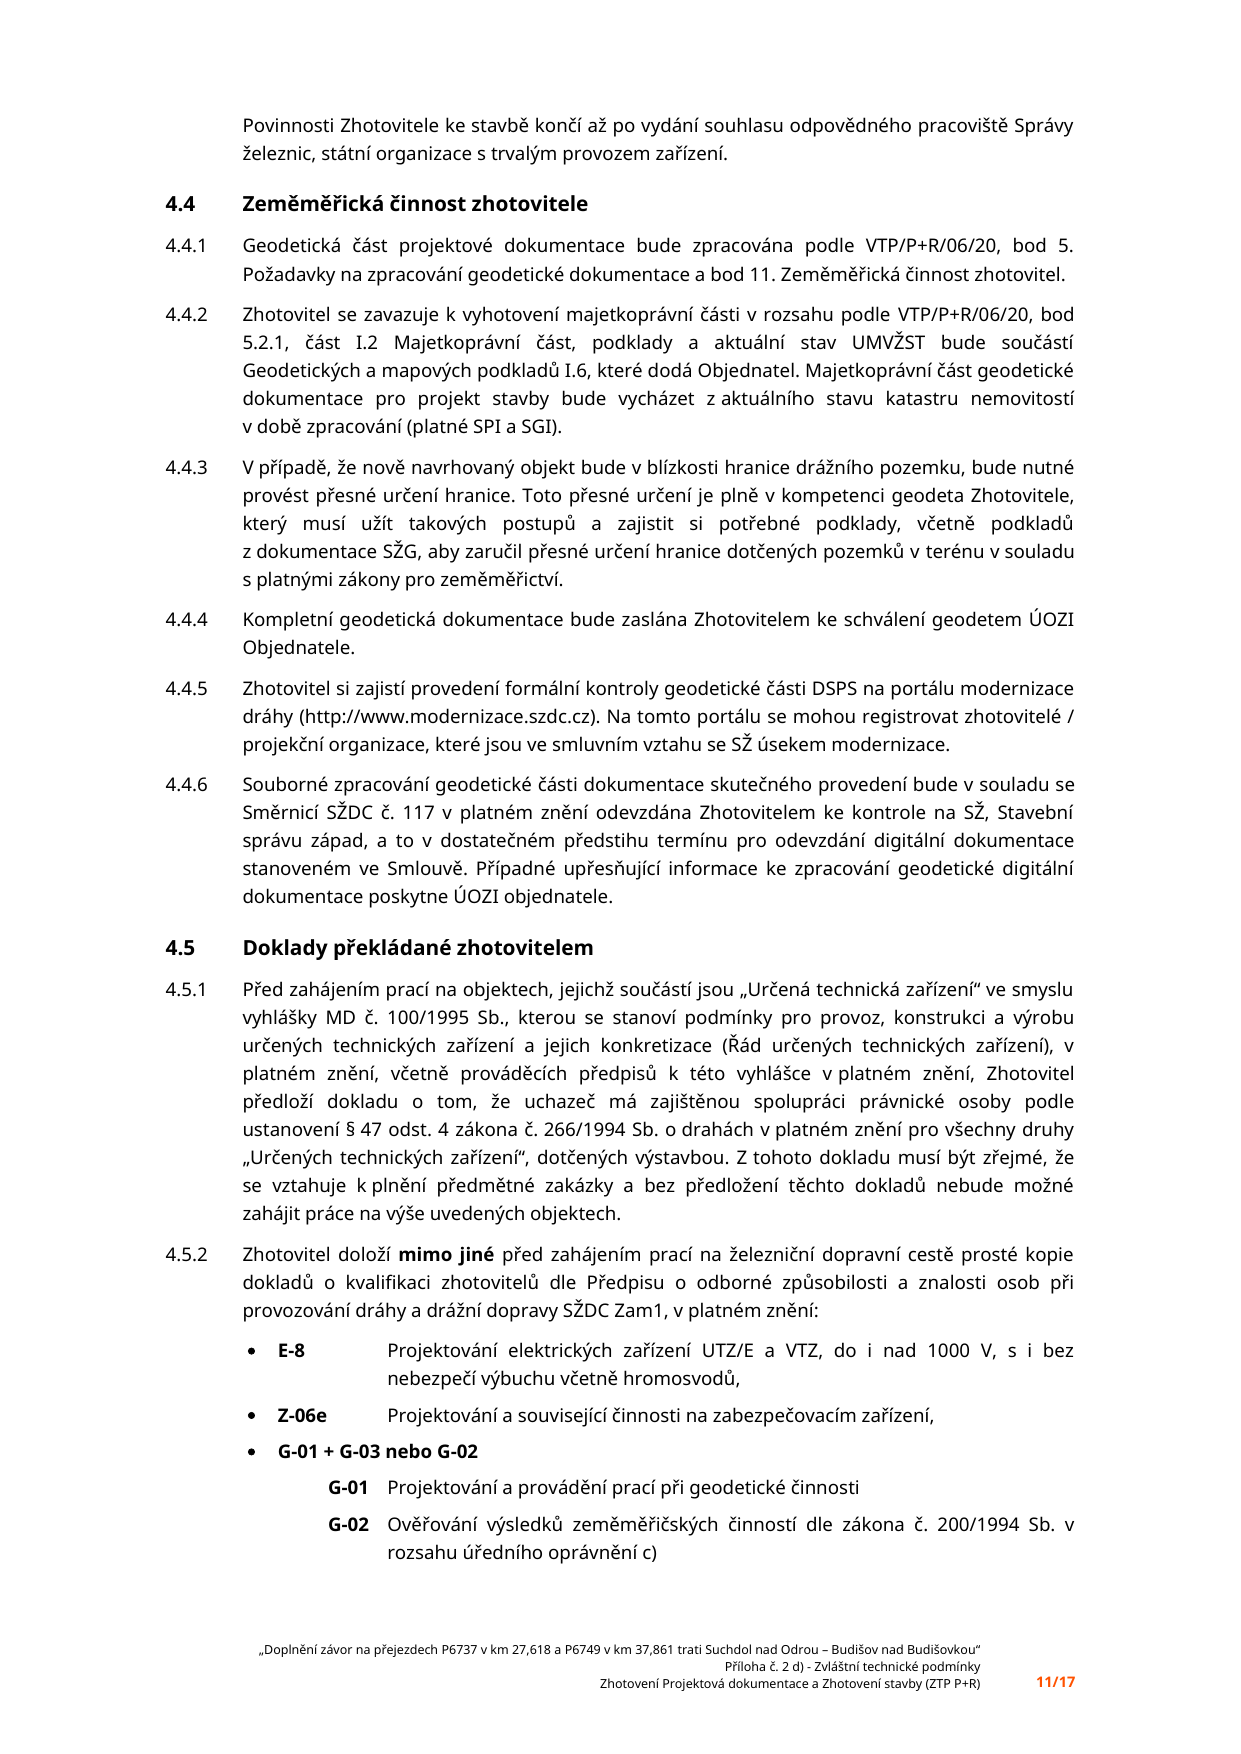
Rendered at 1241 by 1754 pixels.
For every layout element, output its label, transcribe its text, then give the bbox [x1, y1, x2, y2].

text Zeměměřická činnost zhotovitele [165, 189, 1075, 217]
text Zhotovitel si zajistí provedení formální kontroly geodetické části DSPS na portálu modernizace dráhy (http://www.modernizace.szdc.cz). Na tomto portálu se mohou registrovat zhotovitelé / projekční organizace, které jsou ve smluvním vztahu se SŽ úsekem modernizace. [165, 675, 1075, 757]
list Z-06e Projektování a související činnosti na zabezpečovacím zařízení, [248, 1402, 1075, 1427]
text Kompletní geodetická dokumentace bude zaslána Zhotovitelem ke schválení geodetem ÚOZI Objednatele. [165, 607, 1075, 660]
text Zhotovitel se zavazuje k vyhotovení majetkoprávní části v rozsahu podle VTP/P+R/06/20, bod 5.2.1, část I.2 Majetkoprávní část, podklady a aktuální stav UMVŽST bude součástí Geodetických a mapových podkladů I.6, které dodá Objednatel. Majetkoprávní část geodetické dokumentace pro projekt stavby bude vycházet z aktuálního stavu katastru nemovitostí v době zpracování (platné SPI a SGI). [165, 301, 1075, 439]
text Souborné zpracování geodetické části dokumentace skutečného provedení bude v souladu se Směrnicí SŽDC č. 117 v platném znění odevzdána Zhotovitelem ke kontrole na SŽ, Stavební správu západ, a to v dostatečném předstihu termínu pro odevzdání digitální dokumentace stanoveném ve Smlouvě. Případné upřesňující informace ke zpracování geodetické digitální dokumentace poskytne ÚOZI objednatele. [165, 772, 1075, 909]
text Zhotovitel doloží mimo jiné před zahájením prací na železniční dopravní cestě prosté kopie dokladů o kvalifikaci zhotovitelů dle Předpisu o odborné způsobilosti a znalosti osob při provozování dráhy a drážní dopravy SŽDC Zam1, v platném znění: [165, 1241, 1075, 1323]
text Geodetická část projektové dokumentace bude zpracována podle VTP/P+R/06/20, bod 5. Požadavky na zpracování geodetické dokumentace a bod 11. Zeměměřická činnost zhotovitel. [165, 233, 1075, 286]
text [165, 112, 1075, 166]
list E-8 Projektování elektrických zařízení UTZ/E a VTZ, do i nad 1000 V, s i bez nebezpečí výbuchu včetně hromosvodů, [248, 1338, 1075, 1391]
text V případě, že nově navrhovaný objekt bude v blízkosti hranice drážního pozemku, bude nutné provést přesné určení hranice. Toto přesné určení je plně v kompetenci geodeta Zhotovitele, který musí užít takových postupů a zajistit si potřebné podklady, včetně podkladů z dokumentace SŽG, aby zaručil přesné určení hranice dotčených pozemků v terénu v souladu s platnými zákony pro zeměměřictví. [165, 454, 1075, 592]
list G-02 Ověřování výsledků zeměměřičských činností dle zákona č. 200/1994 Sb. v rozsahu úředního oprávnění c) [328, 1511, 1075, 1564]
list G-01 + G-03 nebo G-02 [248, 1438, 1075, 1464]
text Před zahájením prací na objektech, jejichž součástí jsou „Určená technická zařízení“ ve smyslu vyhlášky MD č. 100/1995 Sb., kterou se stanoví podmínky pro provoz, konstrukci a výrobu určených technických zařízení a jejich konkretizace (Řád určených technických zařízení), v platném znění, včetně prováděcích předpisů k této vyhlášce v platném znění, Zhotovitel předloží dokladu o tom, že uchazeč má zajištěnou spolupráci právnické osoby podle ustanovení § 47 odst. 4 zákona č. 266/1994 Sb. o drahách v platném znění pro všechny druhy „Určených technických zařízení“, dotčených výstavbou. Z tohoto dokladu musí být zřejmé, že se vztahuje k plnění předmětné zakázky a bez předložení těchto dokladů nebude možné zahájit práce na výše uvedených objektech. [165, 976, 1075, 1226]
text Doklady překládané zhotovitelem [165, 933, 1075, 961]
list G-01 Projektování a provádění prací při geodetické činnosti [328, 1475, 1075, 1500]
